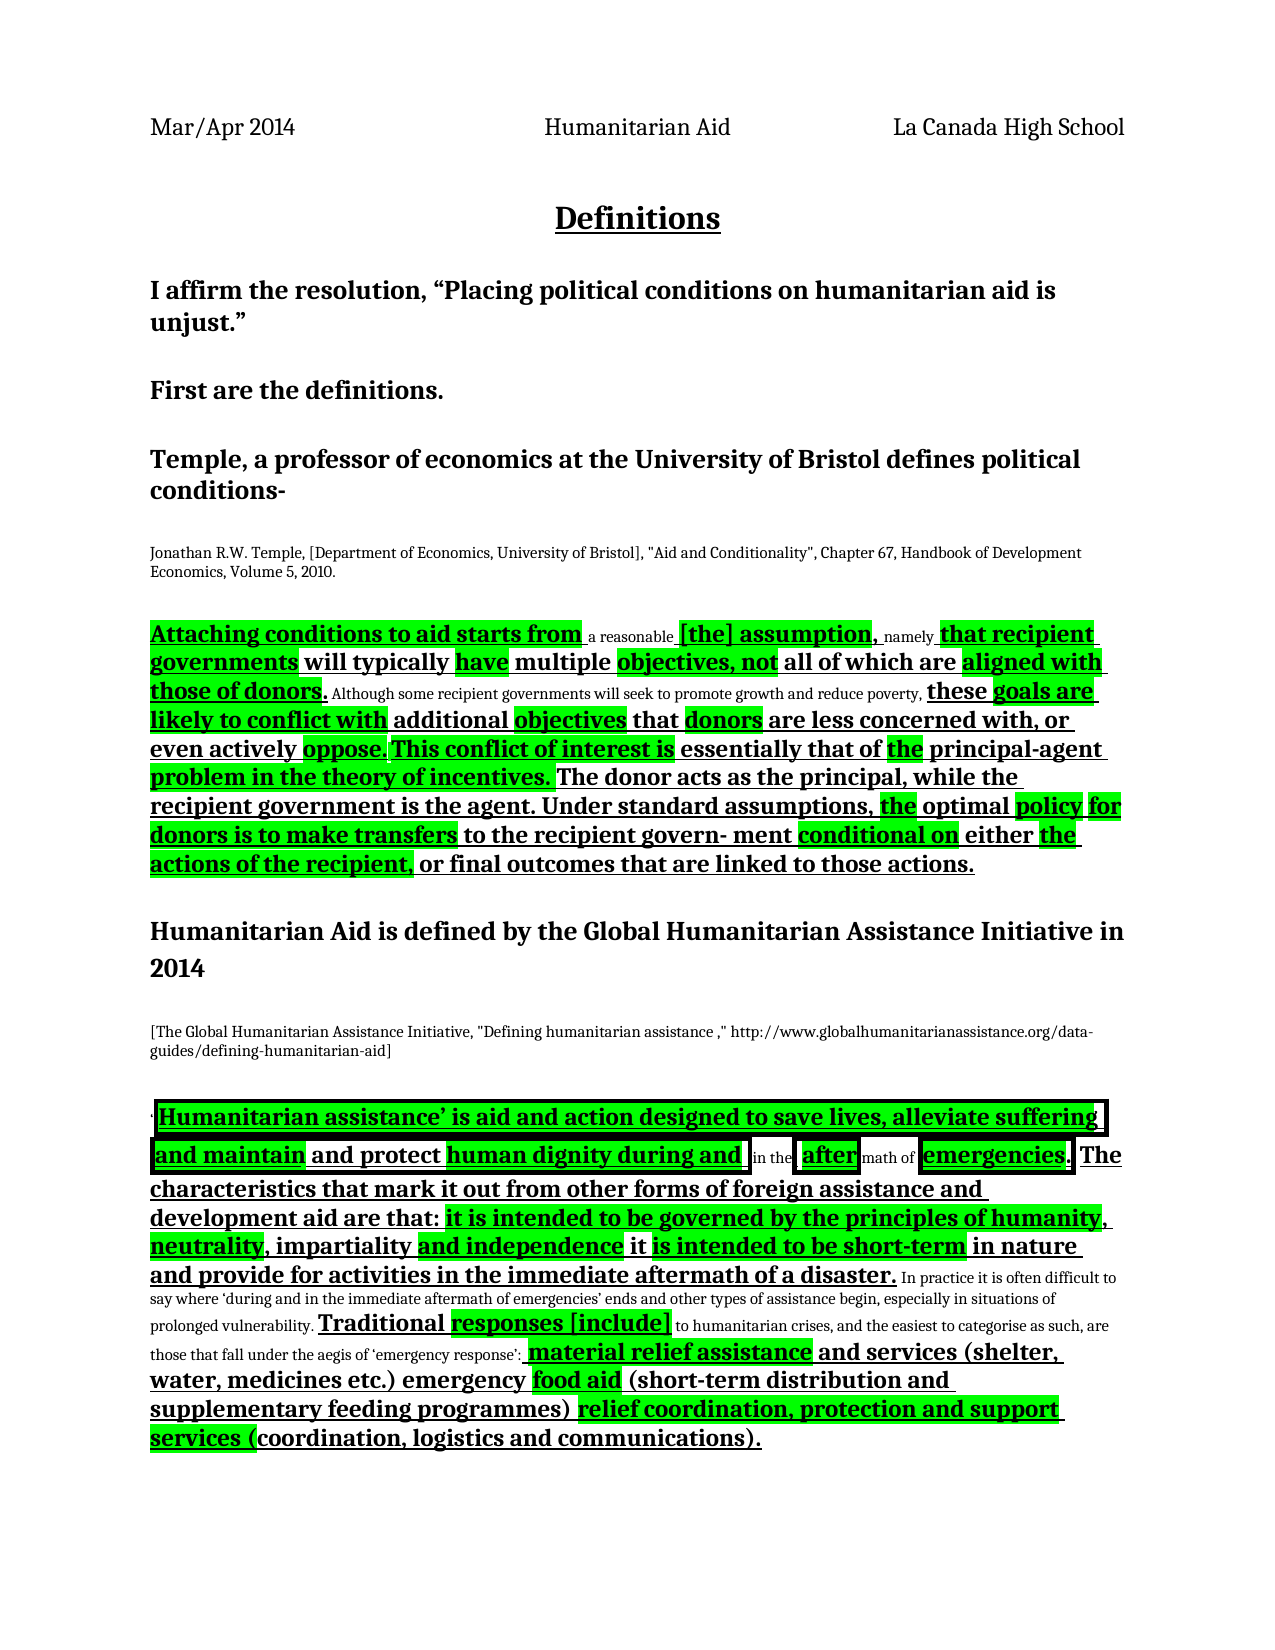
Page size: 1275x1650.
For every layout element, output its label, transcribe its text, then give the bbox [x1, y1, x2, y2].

text Attaching conditions to aid starts from a reasonable [the] assumption, namely that recipient governments will typically have multiple objectives, not all of which are aligned with those of donors. Although some recipient governments will seek to promote growth and reduce poverty, these goals are likely to conflict with additional objectives that donors are less concerned with, or even actively oppose. This conflict of interest is essentially that of the principal-agent problem in the theory of incentives. The donor acts as the principal, while the recipient government is the agent. Under standard assumptions, the optimal policy for donors is to make transfers to the recipient govern- ment conditional on either the actions of the recipient, or final outcomes that are linked to those actions. [150, 619, 1125, 878]
text Jonathan R.W. Temple, [Department of Economics, University of Bristol], "Aid and Conditionality", Chapter 67, Handbook of Development Economics, Volume 5, 2010. [150, 544, 1125, 582]
subtitle Definitions [150, 199, 1125, 238]
subtitle Humanitarian Aid is defined by the Global Humanitarian Assistance Initiative in 2014 [150, 916, 1125, 985]
subtitle I affirm the resolution, “Placing political conditions on humanitarian aid is unjust.” [150, 275, 1125, 338]
text ‘Humanitarian assistance’ is aid and action designed to save lives, alleviate suffering and maintain and protect human dignity during and in the aftermath of emergencies. The characteristics that mark it out from other forms of foreign assistance and development aid are that: it is intended to be governed by the principles of humanity, neutrality, impartiality and independence it is intended to be short-term in nature and provide for activities in the immediate aftermath of a disaster. In practice it is often difficult to say where ‘during and in the immediate aftermath of emergencies’ ends and other types of assistance begin, especially in situations of prolonged vulnerability. Traditional responses [include] to humanitarian crises, and the easiest to categorise as such, are those that fall under the aegis of ‘emergency response’: material relief assistance and services (shelter, water, medicines etc.) emergency food aid (short-term distribution and supplementary feeding programmes) relief coordination, protection and support services (coordination, logistics and communications). [150, 1098, 1125, 1453]
subtitle First are the definitions. [150, 375, 1125, 406]
text [The Global Humanitarian Assistance Initiative, "Defining humanitarian assistance ," http://www.globalhumanitarianassistance.org/data-guides/defining-humanitarian-aid] [150, 1023, 1125, 1061]
subtitle Temple, a professor of economics at the University of Bristol defines political conditions- [150, 444, 1125, 506]
